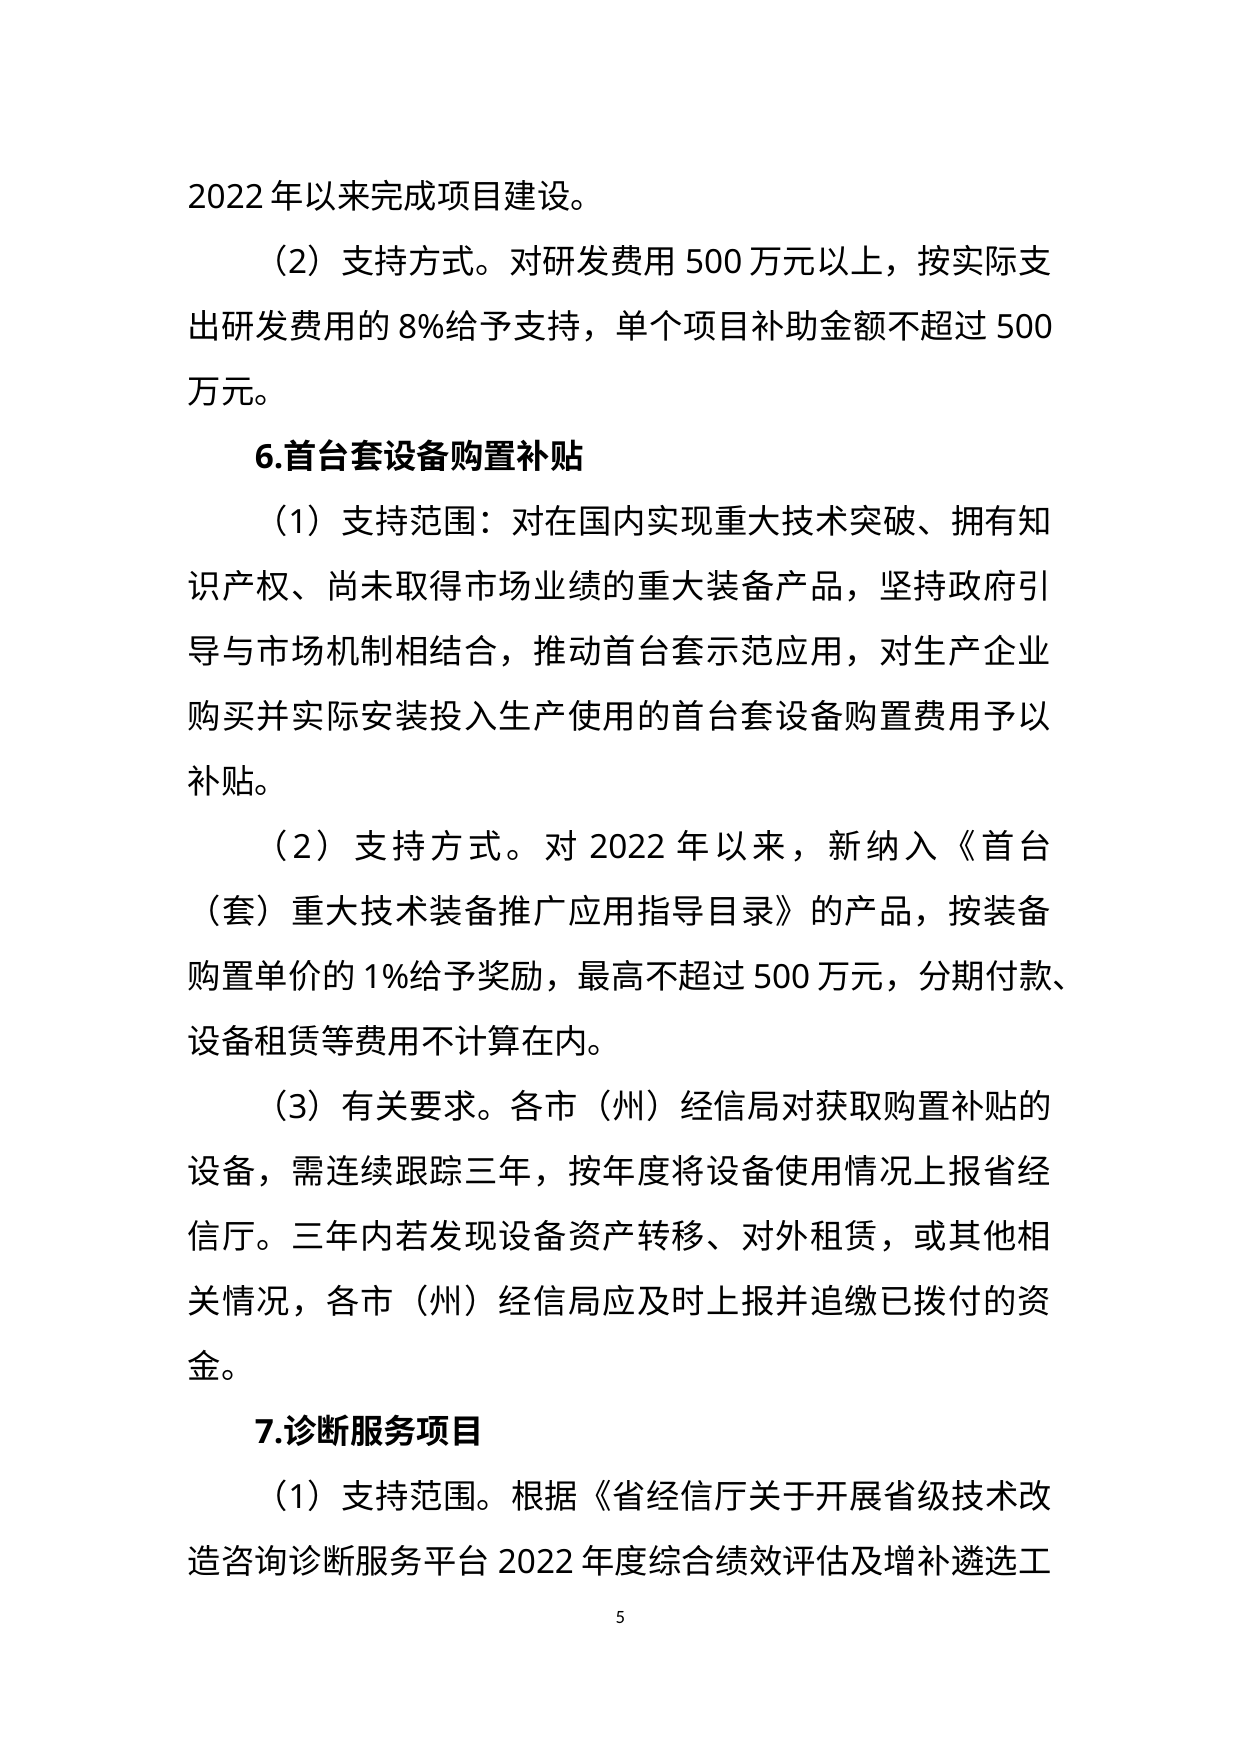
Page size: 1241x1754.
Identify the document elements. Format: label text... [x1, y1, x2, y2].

text 6.首台套设备购置补贴 [187, 422, 1053, 487]
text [187, 162, 1053, 227]
text （3）有关要求。各市（州）经信局对获取购置补贴的设备，需连续跟踪三年，按年度将设备使用情况上报省经信厅。三年内若发现设备资产转移、对外租赁，或其他相关情况，各市（州）经信局应及时上报并追缴已拨付的资金。 [187, 1072, 1053, 1397]
text （2）支持方式。对2022年以来，新纳入《首台（套）重大技术装备推广应用指导目录》的产品，按装备购置单价的1%给予奖励，最高不超过500万元，分期付款、设备租赁等费用不计算在内。 [187, 812, 1053, 1072]
text （1）支持范围：对在国内实现重大技术突破、拥有知识产权、尚未取得市场业绩的重大装备产品，坚持政府引导与市场机制相结合，推动首台套示范应用，对生产企业购买并实际安装投入生产使用的首台套设备购置费用予以补贴。 [187, 487, 1053, 812]
text 7.诊断服务项目 [187, 1397, 1053, 1462]
text （2）支持方式。对研发费用500万元以上，按实际支出研发费用的8%给予支持，单个项目补助金额不超过500万元。 [187, 227, 1053, 422]
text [187, 1462, 1053, 1592]
